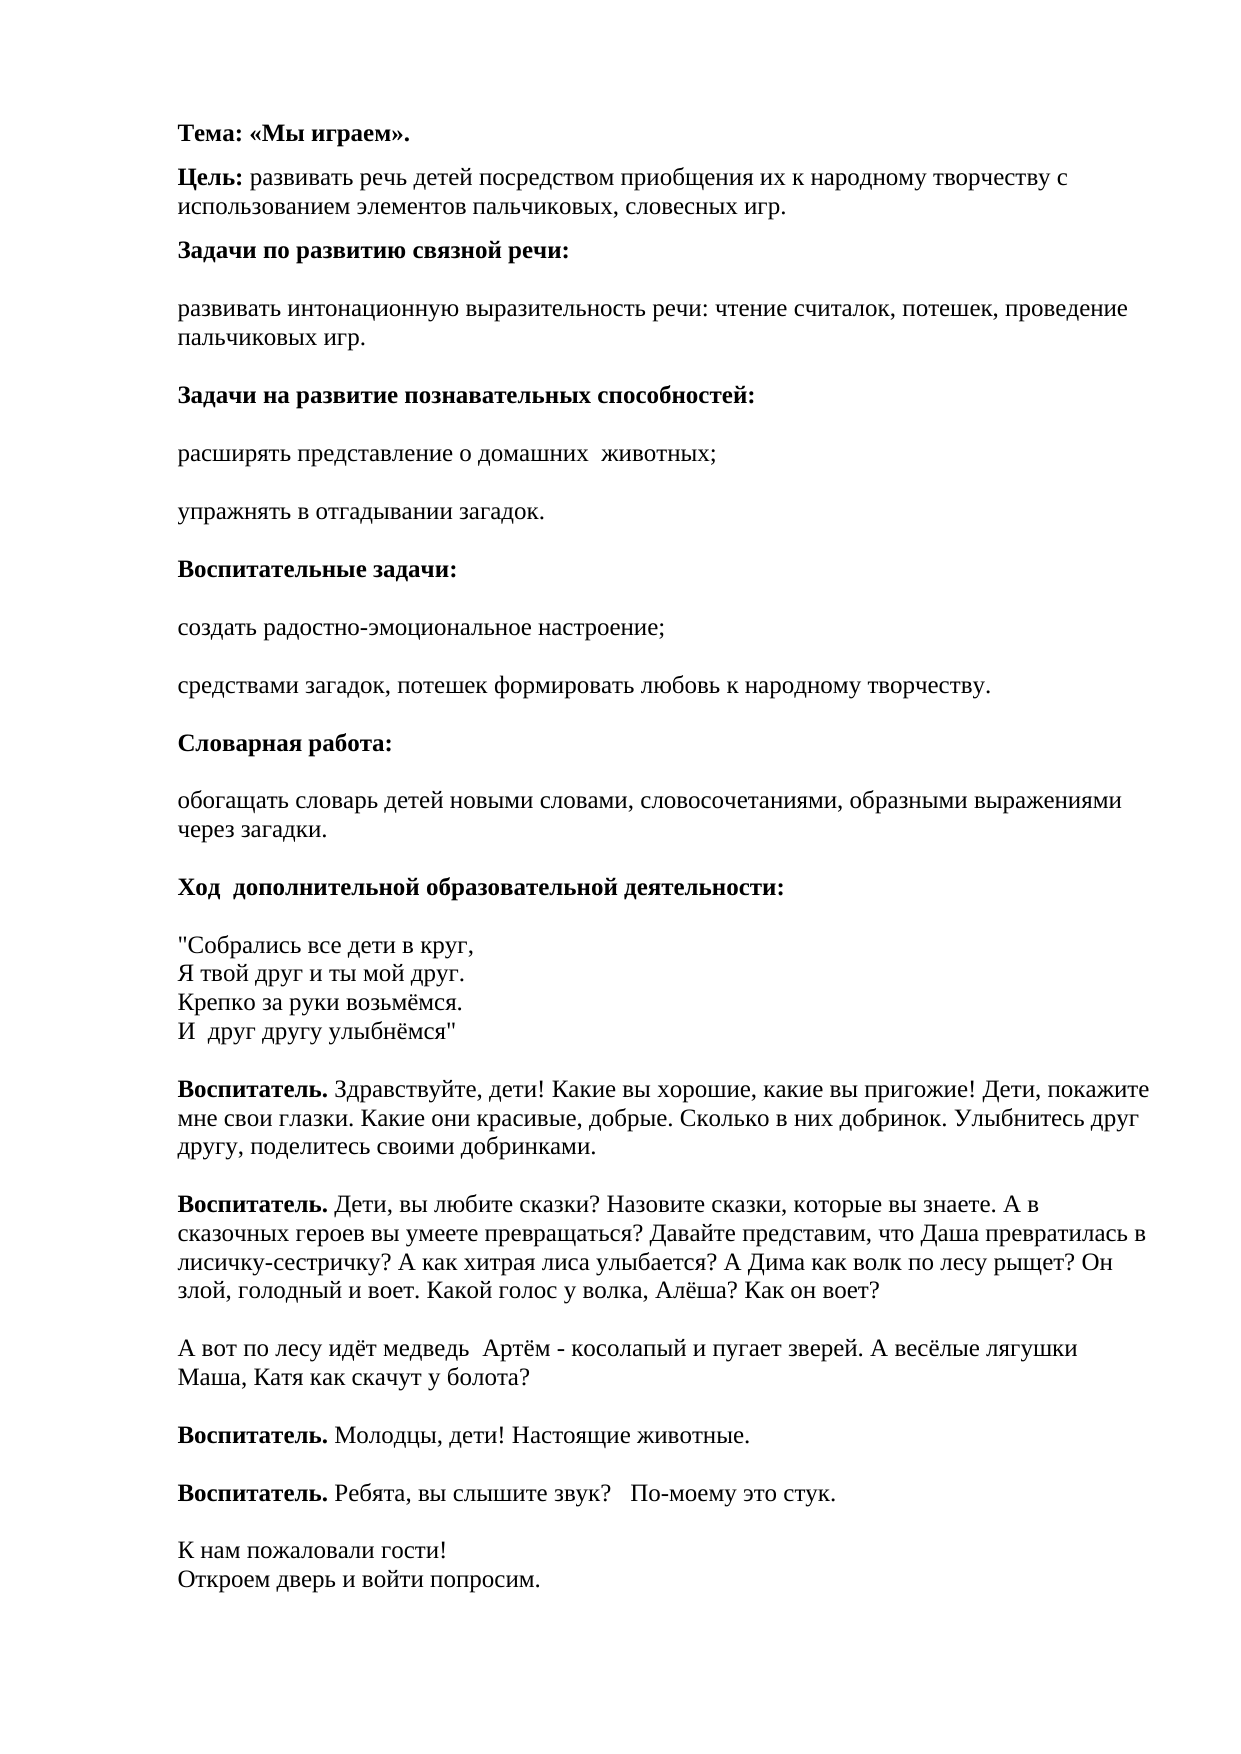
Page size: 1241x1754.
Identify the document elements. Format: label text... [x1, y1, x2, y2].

text Ход дополнительной образовательной деятельности: "Собрались все дети в круг, Я твой друг и ты мой друг. Крепко за руки возьмёмся. И друг другу улыбнёмся" [177, 872, 1152, 1045]
text А вот по лесу идёт медведь Артём - косолапый и пугает зверей. А весёлые лягушки Маша, Катя как скачут у болота? [177, 1333, 1152, 1391]
text Цель: развивать речь детей посредством приобщения их к народному творчеству с использованием элементов пальчиковых, словесных игр. [177, 162, 1152, 220]
text Воспитатель. Здравствуйте, дети! Какие вы хорошие, какие вы пригожие! Дети, покажите мне свои глазки. Какие они красивые, добрые. Сколько в них добринок. Улыбнитесь друг другу, поделитесь своими добринками. [177, 1074, 1152, 1160]
text Тема: «Мы играем». [177, 118, 1152, 147]
text обогащать словарь детей новыми словами, словосочетаниями, образными выражениями через загадки. [177, 786, 1152, 843]
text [177, 1478, 1152, 1622]
text Воспитатель. Дети, вы любите сказки? Назовите сказки, которые вы знаете. А в сказочных героев вы умеете превращаться? Давайте представим, что Даша превратилась в лисичку-сестричку? А как хитрая лиса улыбается? А Дима как волк по лесу рыщет? Он злой, голодный и воет. Какой голос у волка, Алёша? Как он воет? [177, 1189, 1152, 1304]
text упражнять в отгадывании загадок. [177, 496, 1152, 525]
text Словарная работа: [177, 728, 1152, 756]
text Задачи на развитие познавательных способностей: [177, 380, 1152, 409]
text средствами загадок, потешек формировать любовь к народному творчеству. [177, 670, 1152, 698]
text расширять представление о домашних животных; [177, 438, 1152, 467]
text развивать интонационную выразительность речи: чтение считалок, потешек, проведение пальчиковых игр. [177, 293, 1152, 351]
text Воспитательные задачи: [177, 554, 1152, 583]
text Воспитатель. Молодцы, дети! Настоящие животные. [177, 1420, 1152, 1449]
text создать радостно-эмоциональное настроение; [177, 612, 1152, 641]
text Задачи по развитию связной речи: [177, 236, 1152, 264]
